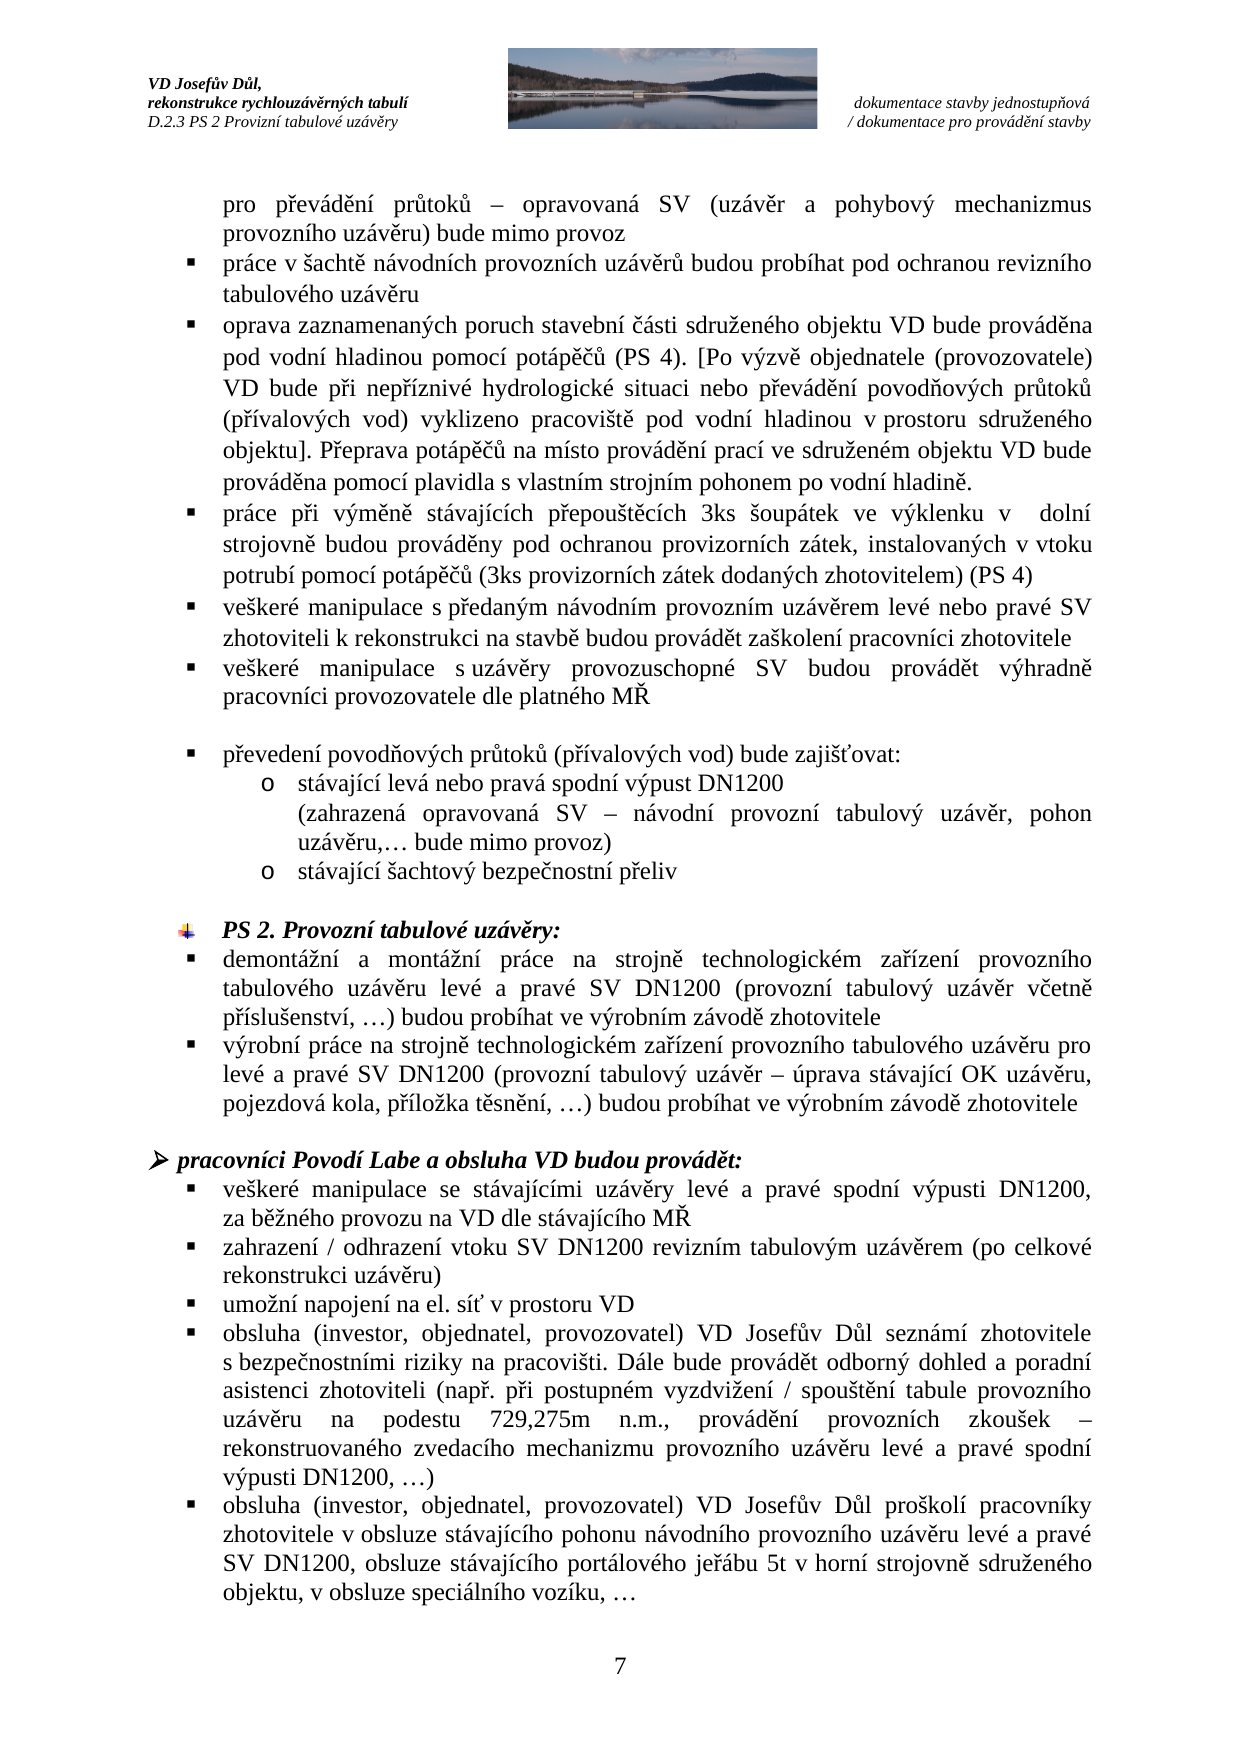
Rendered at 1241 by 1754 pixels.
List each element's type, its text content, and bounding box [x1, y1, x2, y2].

picture [178, 922, 195, 939]
list zahrazení / odhrazení vtoku SV DN1200 revizním tabulovým uzávěrem (po celkové rekonstrukci uzávěru) [185, 1232, 1092, 1289]
list pracovníci Povodí Labe a obsluha VD budou provádět: [148, 1146, 1092, 1174]
text (zahrazená opravovaná SV – návodní provozní tabulový uzávěr, pohon uzávěru,… bude mimo provoz) [298, 798, 1092, 856]
list výrobní práce na strojně technologickém zařízení provozního tabulového uzávěru pro levé a pravé SV DN1200 (provozní tabulový uzávěr – úprava stávající OK uzávěru, pojezdová kola, příložka těsnění, …) budou probíhat ve výrobním závodě zhotovitele [185, 1031, 1092, 1117]
list veškeré manipulace s uzávěry provozuschopné SV budou provádět výhradně pracovníci provozovatele dle platného MŘ [185, 653, 1092, 710]
list stávající šachtový bezpečnostní přeliv [260, 856, 1092, 887]
list oprava zaznamenaných poruch stavební části sdruženého objektu VD bude prováděna pod vodní hladinou pomocí potápěčů (PS 4). [Po výzvě objednatele (provozovatele) VD bude při nepříznivé hydrologické situaci nebo převádění povodňových průtoků (přívalových vod) vyklizeno pracoviště pod vodní hladinou v prostoru sdruženého objektu]. Přeprava potápěčů na místo provádění prací ve sdruženém objektu VD bude prováděna pomocí plavidla s vlastním strojním pohonem po vodní hladině. [185, 309, 1092, 496]
list obsluha (investor, objednatel, provozovatel) VD Josefův Důl proškolí pracovníky zhotovitele v obsluze stávajícího pohonu návodního provozního uzávěru levé a pravé SV DN1200, obsluze stávajícího portálového jeřábu 5t v horní strojovně sdruženého objektu, v obsluze speciálního vozíku, … [185, 1491, 1092, 1606]
list PS 2. Provozní tabulové uzávěry: [177, 916, 1092, 944]
list práce v šachtě návodních provozních uzávěrů budou probíhat pod ochranou revizního tabulového uzávěru [185, 246, 1092, 309]
list veškeré manipulace s předaným návodním provozním uzávěrem levé nebo pravé SV zhotoviteli k rekonstrukci na stavbě budou provádět zaškolení pracovníci zhotovitele [185, 590, 1092, 653]
list stávající levá nebo pravá spodní výpust DN1200 [260, 768, 1092, 798]
picture [508, 48, 818, 129]
list demontážní a montážní práce na strojně technologickém zařízení provozního tabulového uzávěru levé a pravé SV DN1200 (provozní tabulový uzávěr včetně příslušenství, …) budou probíhat ve výrobním závodě zhotovitele [185, 944, 1092, 1031]
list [185, 189, 1092, 246]
list převedení povodňových průtoků (přívalových vod) bude zajišťovat: [185, 739, 1092, 768]
list veškeré manipulace se stávajícími uzávěry levé a pravé spodní výpusti DN1200, za běžného provozu na VD dle stávajícího MŘ [185, 1174, 1092, 1232]
list umožní napojení na el. síť v prostoru VD [185, 1289, 1092, 1318]
list obsluha (investor, objednatel, provozovatel) VD Josefův Důl seznámí zhotovitele s bezpečnostními riziky na pracovišti. Dále bude provádět odborný dohled a poradní asistenci zhotoviteli (např. při postupném vyzdvižení / spouštění tabule provozního uzávěru na podestu 729,275m n.m., provádění provozních zkoušek – rekonstruovaného zvedacího mechanizmu provozního uzávěru levé a pravé spodní výpusti DN1200, …) [185, 1318, 1092, 1491]
list práce při výměně stávajících přepouštěcích 3ks šoupátek ve výklenku v dolní strojovně budou prováděny pod ochranou provizorních zátek, instalovaných v vtoku potrubí pomocí potápěčů (3ks provizorních zátek dodaných zhotovitelem) (PS 4) [185, 496, 1092, 590]
